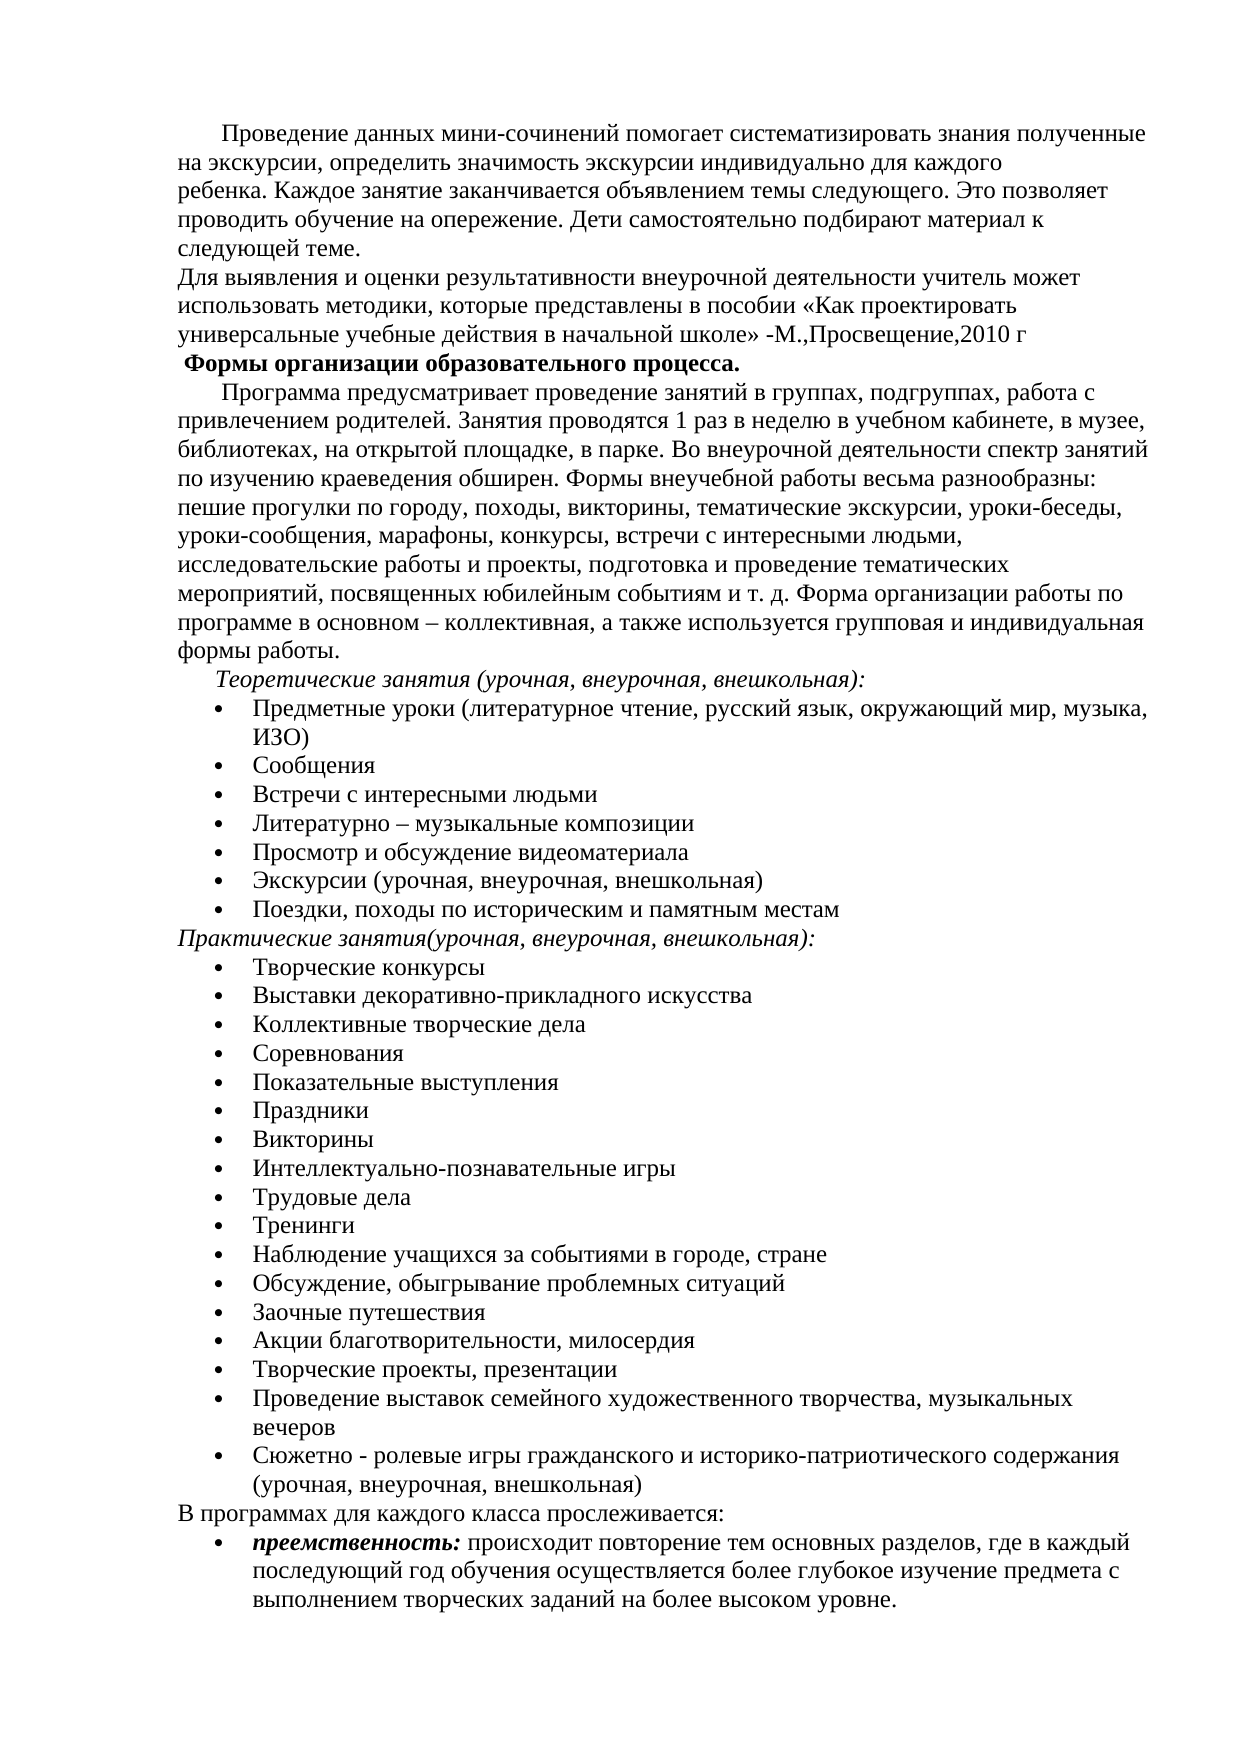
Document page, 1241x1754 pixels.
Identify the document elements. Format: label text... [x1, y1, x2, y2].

text В программах для каждого класса прослеживается: [177, 1498, 1152, 1527]
text Программа предусматривает проведение занятий в группах, подгруппах, работа с привлечением родителей. Занятия проводятся 1 раз в неделю в учебном кабинете, в музее, библиотеках, на открытой площадке, в парке. Во внеурочной деятельности спектр занятий по изучению краеведения обширен. Формы внеучебной работы весьма разнообразны: пешие прогулки по городу, походы, викторины, тематические экскурсии, уроки-беседы, уроки-сообщения, марафоны, конкурсы, встречи с интересными людьми, исследовательские работы и проекты, подготовка и проведение тематических мероприятий, посвященных юбилейным событиям и т. д. Форма организации работы по программе в основном – коллективная, а также используется групповая и индивидуальная формы работы. [177, 377, 1152, 664]
list Экскурсии (урочная, внеурочная, внешкольная) [215, 866, 1152, 894]
list Поездки, походы по историческим и памятным местам [215, 894, 1152, 923]
list Встречи с интересными людьми [215, 779, 1152, 808]
text Формы организации образовательного процесса. [177, 348, 1152, 377]
list Показательные выступления [215, 1067, 1152, 1096]
list Просмотр и обсуждение видеоматериала [215, 837, 1152, 866]
list Соревнования [215, 1038, 1152, 1067]
text Для выявления и оценки результативности внеурочной деятельности учитель может использовать методики, которые представлены в пособии «Как проектировать универсальные учебные действия в начальной школе» -М.,Просвещение,2010 г [177, 262, 1152, 348]
list Наблюдение учащихся за событиями в городе, стране [215, 1239, 1152, 1268]
list Выставки декоративно-прикладного искусства [215, 981, 1152, 1009]
list Викторины [215, 1124, 1152, 1153]
list Литературно – музыкальные композиции [215, 808, 1152, 837]
text Практические занятия(урочная, внеурочная, внешкольная): [177, 923, 1152, 952]
list Трудовые дела [215, 1182, 1152, 1211]
list Проведение выставок семейного художественного творчества, музыкальных вечеров [215, 1383, 1152, 1441]
list Предметные уроки (литературное чтение, русский язык, окружающий мир, музыка, ИЗО) [215, 693, 1152, 751]
list Сообщения [215, 751, 1152, 779]
list Интеллектуально-познавательные игры [215, 1153, 1152, 1182]
list Акции благотворительности, милосердия [215, 1326, 1152, 1354]
text Проведение данных мини-сочинений помогает систематизировать знания полученные на экскурсии, определить значимость экскурсии индивидуально для каждого ребенка. Каждое занятие заканчивается объявлением темы следующего. Это позволяет проводить обучение на опережение. Дети самостоятельно подбирают материал к следующей теме. [177, 118, 1152, 262]
list Сюжетно - ролевые игры гражданского и историко-патриотического содержания (урочная, внеурочная, внешкольная) [215, 1441, 1152, 1498]
list Творческие конкурсы [215, 952, 1152, 981]
text Теоретические занятия (урочная, внеурочная, внешкольная): [177, 664, 1152, 693]
list преемственность: происходит повторение тем основных разделов, где в каждый последующий год обучения осуществляется более глубокое изучение предмета с выполнением творческих заданий на более высоком уровне. [215, 1527, 1152, 1613]
list Праздники [215, 1096, 1152, 1124]
list Творческие проекты, презентации [215, 1354, 1152, 1383]
list Тренинги [215, 1211, 1152, 1239]
list Обсуждение, обыгрывание проблемных ситуаций [215, 1268, 1152, 1297]
list Коллективные творческие дела [215, 1009, 1152, 1038]
list Заочные путешествия [215, 1297, 1152, 1326]
